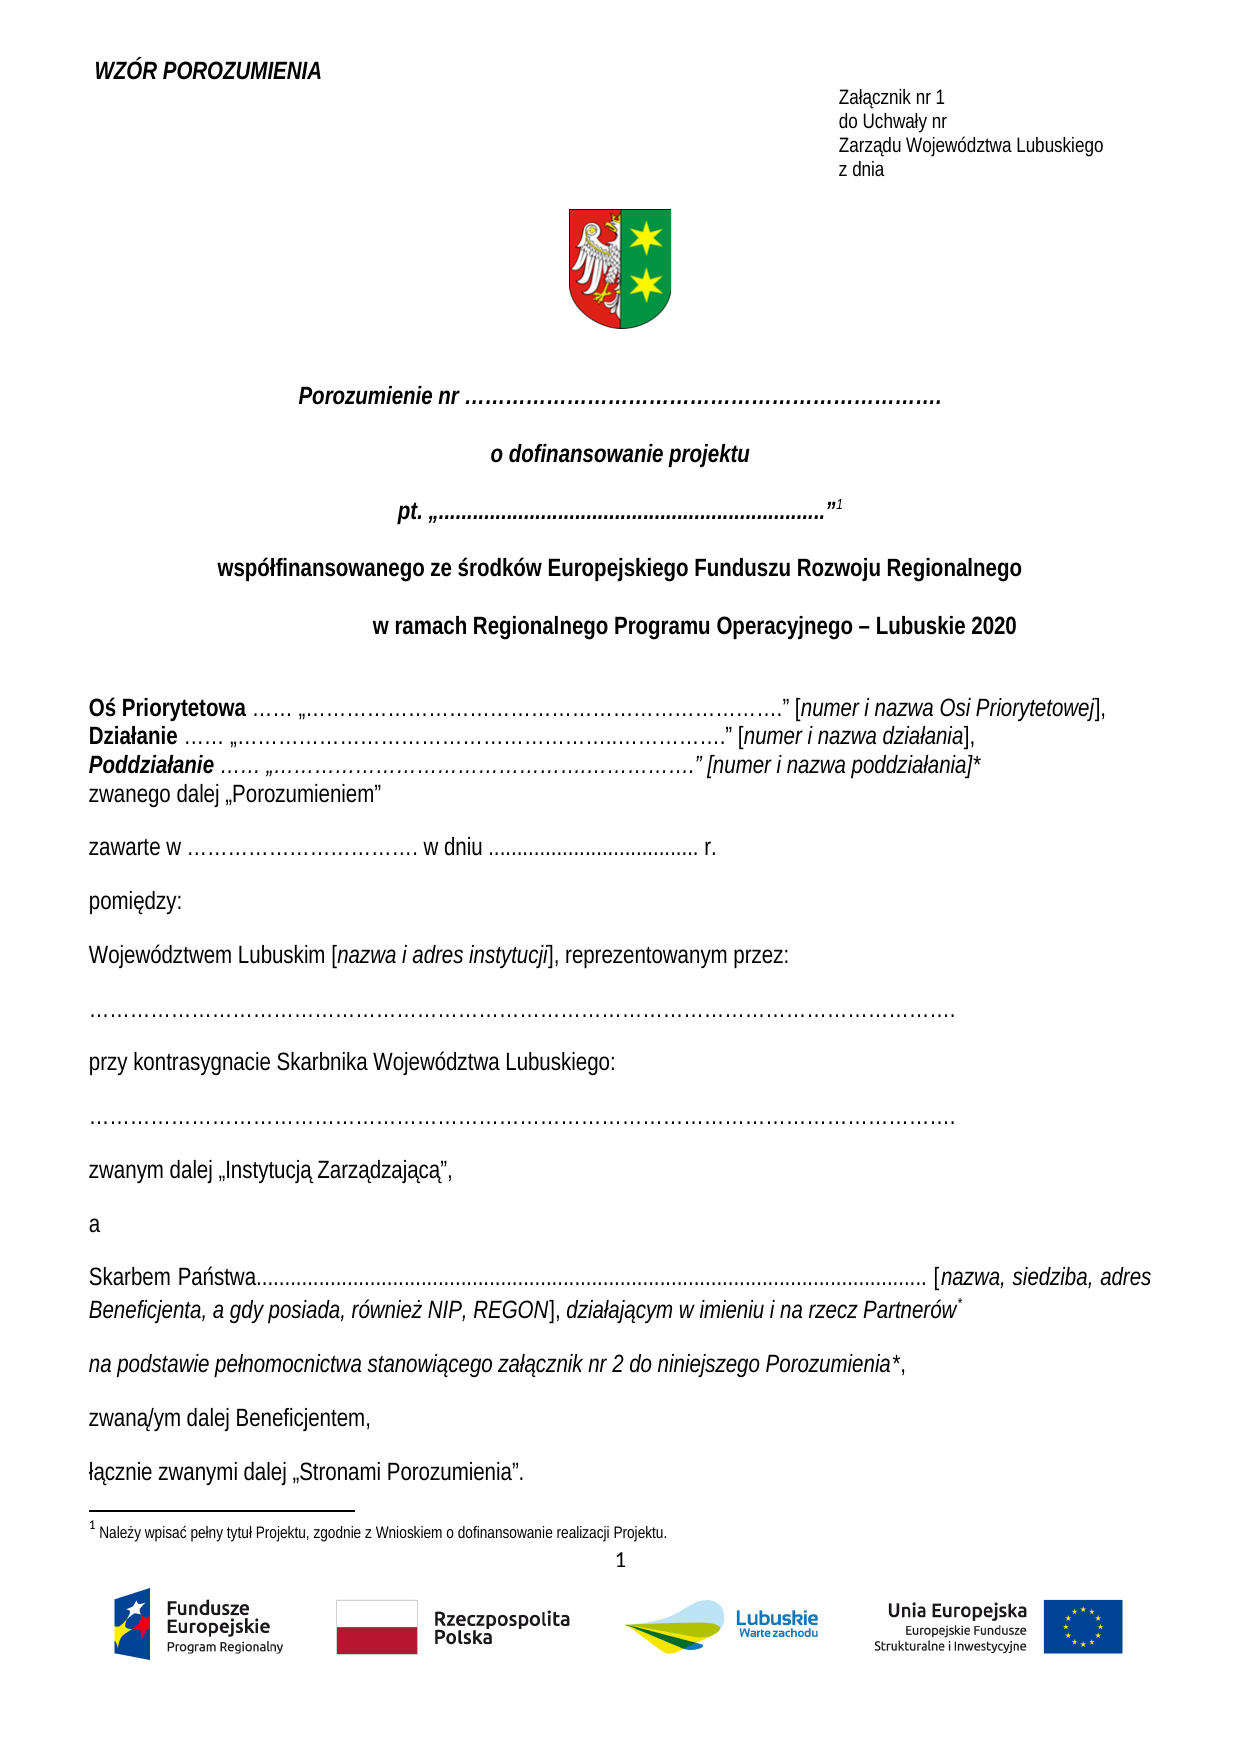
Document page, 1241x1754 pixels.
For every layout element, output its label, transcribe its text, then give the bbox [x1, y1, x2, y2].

subtitle w ramach Regionalnego Programu Operacyjnego – Lubuskie 2020 [89, 611, 1152, 640]
text zwanego dalej „Porozumieniem” [89, 779, 1152, 807]
subtitle Poddziałanie …… „……………………………………….…………….” [numer i nazwa poddziałania]* [89, 750, 1152, 779]
picture [88, 1572, 1152, 1681]
text ………………………………………………………………………………………………………………. [89, 1101, 1152, 1130]
text Działanie …… „………………………………………………..…………….” [numer i nazwa działania], [89, 721, 1152, 750]
picture [569, 209, 672, 329]
subtitle o dofinansowanie projektu [89, 438, 1152, 467]
text a [89, 1209, 1152, 1237]
subtitle Zarządu Województwa Lubuskiego [839, 133, 1152, 157]
subtitle do Uchwały nr [839, 109, 1152, 133]
subtitle Porozumienie nr ……………………………………………………………. [89, 381, 1152, 410]
subtitle WZÓR POROZUMIENIA [89, 56, 1152, 85]
text pomiędzy: [89, 886, 1152, 915]
text zwanym dalej „Instytucją Zarządzającą”, [89, 1155, 1152, 1183]
text łącznie zwanymi dalej „Stronami Porozumienia”. [89, 1457, 1152, 1485]
text zawarte w ……………………………. w dniu ..................................... r. [89, 832, 1152, 861]
text Województwem Lubuskim [nazwa i adres instytucji], reprezentowanym przez: [89, 940, 1152, 968]
subtitle pt. „....................................................................” [89, 496, 1152, 524]
text Oś Priorytetowa …… „…………………………………………………………….” [numer i nazwa Osi Priorytetowej], [89, 693, 1152, 721]
text zwaną/ym dalej Beneficjentem, [89, 1403, 1152, 1431]
subtitle Załącznik nr 1 [839, 85, 1152, 109]
text współfinansowanego ze środków Europejskiego Funduszu Rozwoju Regionalnego [89, 553, 1152, 582]
text Skarbem Państwa...................................................................................................................... [nazwa, siedziba, adres Beneficjenta, a gdy posiada, również NIP, REGON], działającym w imieniu i na rzecz Partnerów* [89, 1262, 1152, 1324]
text przy kontrasygnacie Skarbnika Województwa Lubuskiego: [89, 1047, 1152, 1076]
text ………………………………………………………………………………………………………………. [89, 994, 1152, 1022]
subtitle z dnia [764, 157, 1152, 181]
text na podstawie pełnomocnictwa stanowiącego załącznik nr 2 do niniejszego Porozumienia*, [89, 1349, 1152, 1378]
